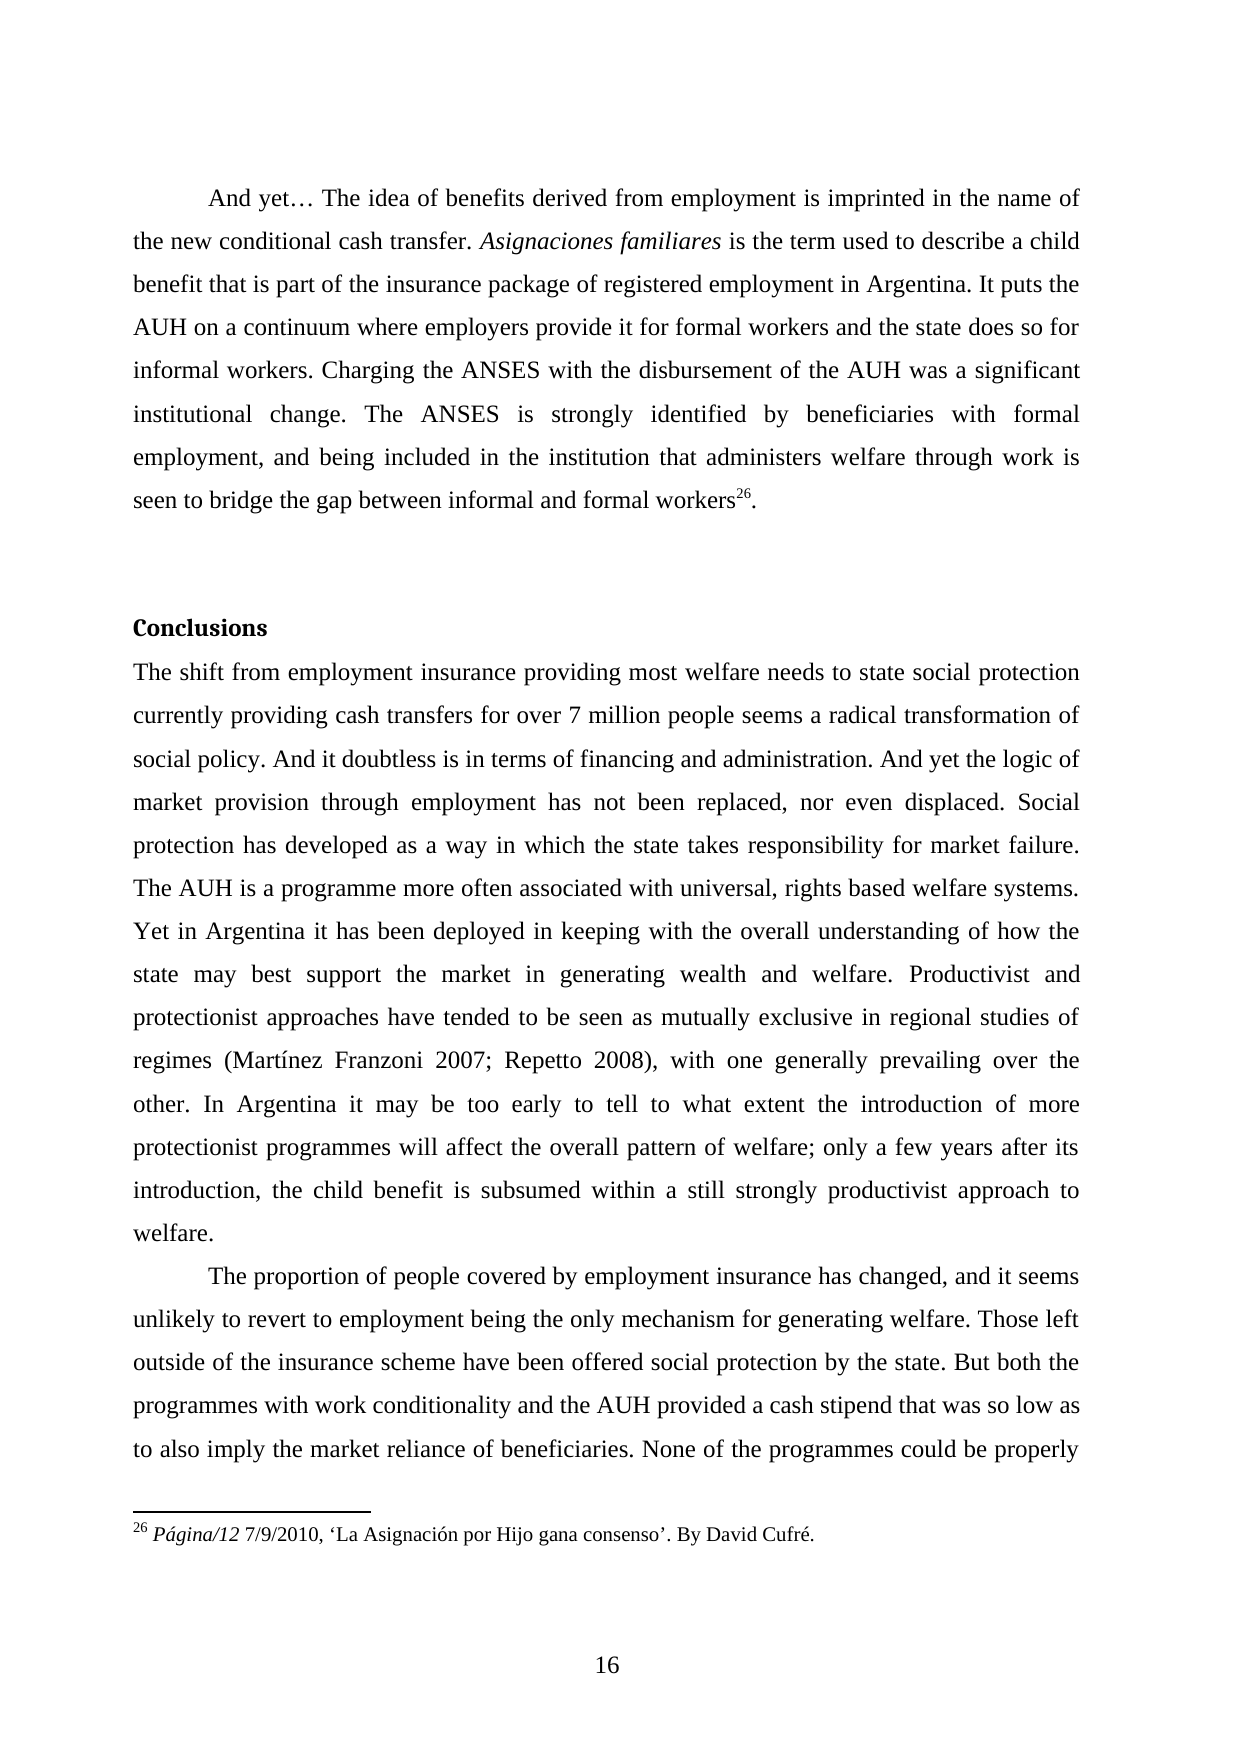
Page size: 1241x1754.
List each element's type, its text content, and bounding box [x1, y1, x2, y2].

text Conclusions [133, 614, 1081, 643]
text The shift from employment insurance providing most welfare needs to state social protection currently providing cash transfers for over 7 million people seems a radical transformation of social policy. And it doubtless is in terms of financing and administration. And yet the logic of market provision through employment has not been replaced, nor even displaced. Social protection has developed as a way in which the state takes responsibility for market failure. The AUH is a programme more often associated with universal, rights based welfare systems. Yet in Argentina it has been deployed in keeping with the overall understanding of how the state may best support the market in generating wealth and welfare. Productivist and protectionist approaches have tended to be seen as mutually exclusive in regional studies of regimes (Martínez Franzoni 2007; Repetto 2008), with one generally prevailing over the other. In Argentina it may be too early to tell to what extent the introduction of more protectionist programmes will affect the overall pattern of welfare; only a few years after its introduction, the child benefit is subsumed within a still strongly productivist approach to welfare. [133, 657, 1081, 1247]
text And yet… The idea of benefits derived from employment is imprinted in the name of the new conditional cash transfer. Asignaciones familiares is the term used to describe a child benefit that is part of the insurance package of registered employment in Argentina. It puts the AUH on a continuum where employers provide it for formal workers and the state does so for informal workers. Charging the ANSES with the disbursement of the AUH was a significant institutional change. The ANSES is strongly identified by beneficiaries with formal employment, and being included in the institution that administers welfare through work is seen to bridge the gap between informal and formal workers. [133, 183, 1081, 514]
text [133, 1261, 1081, 1462]
